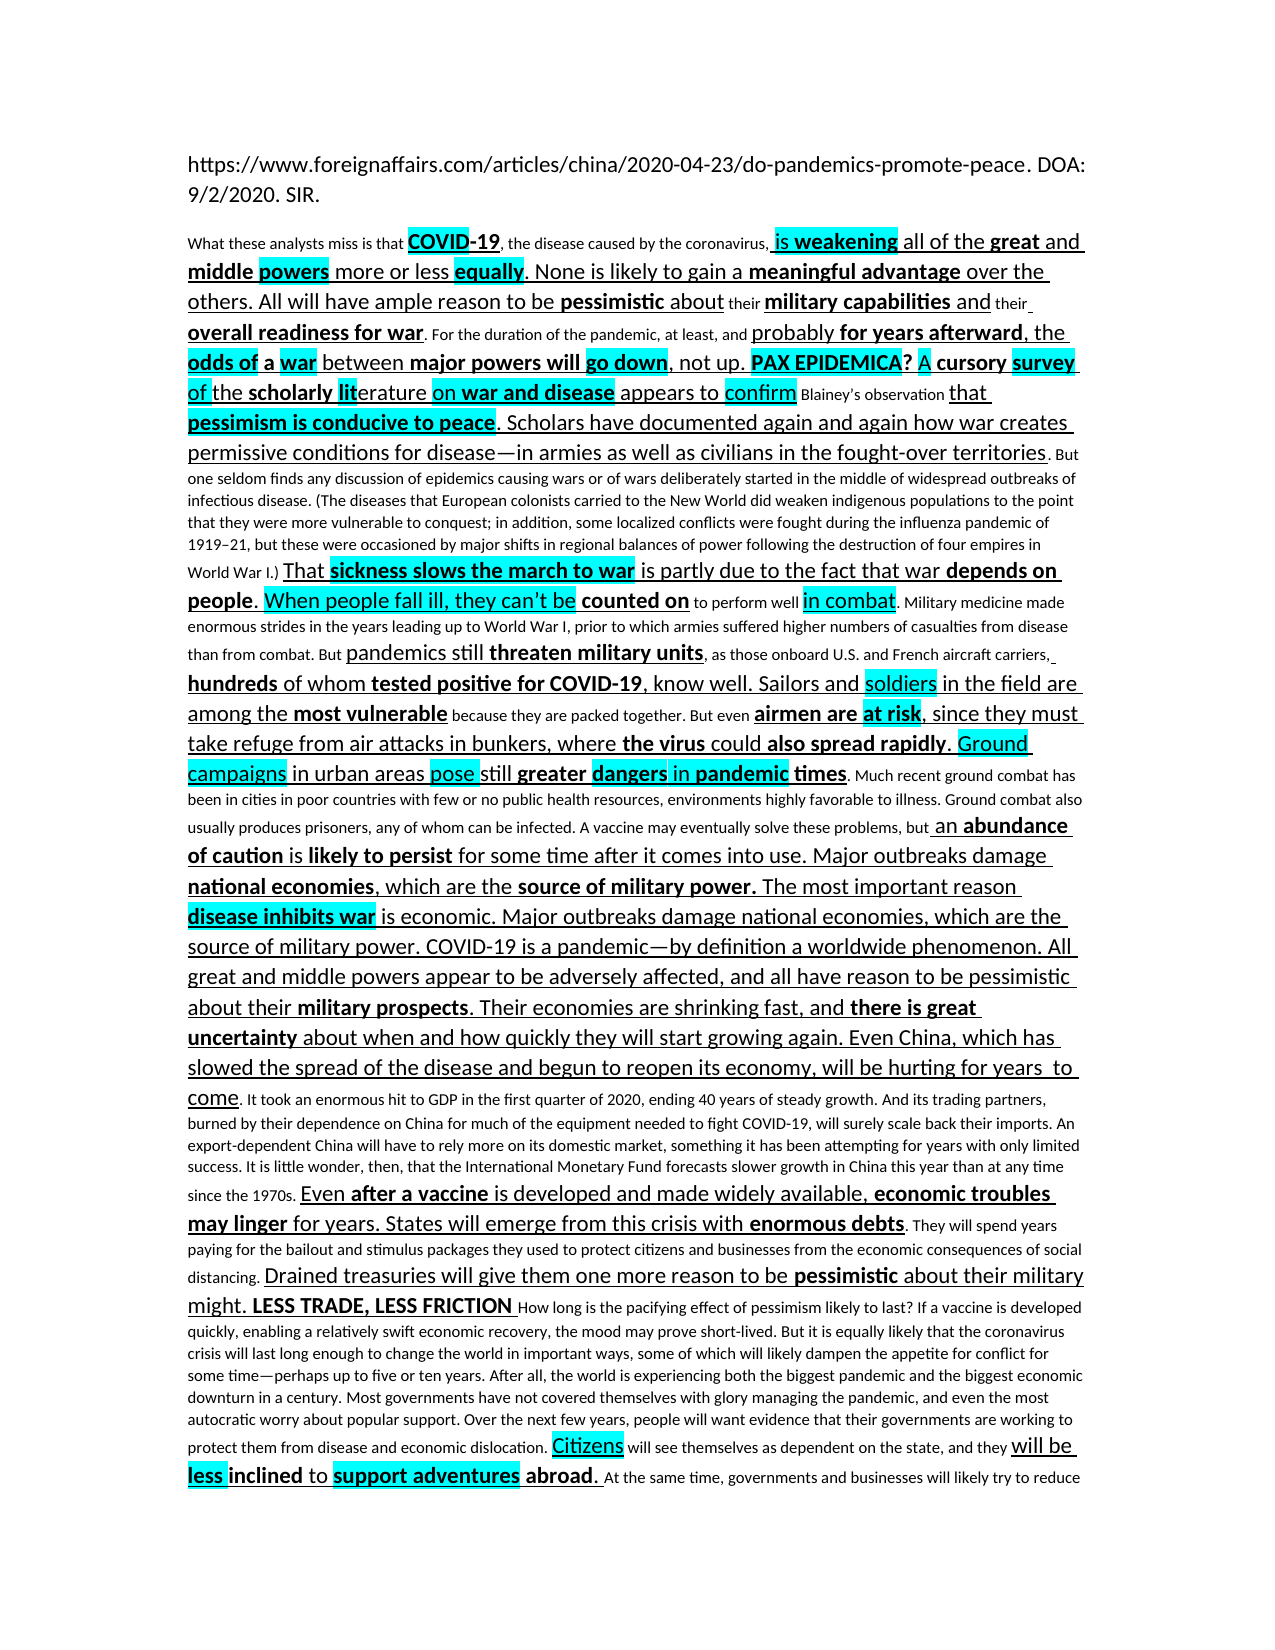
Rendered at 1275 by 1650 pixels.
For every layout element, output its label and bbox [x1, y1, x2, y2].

text [187, 150, 1087, 208]
text [187, 227, 1087, 1489]
